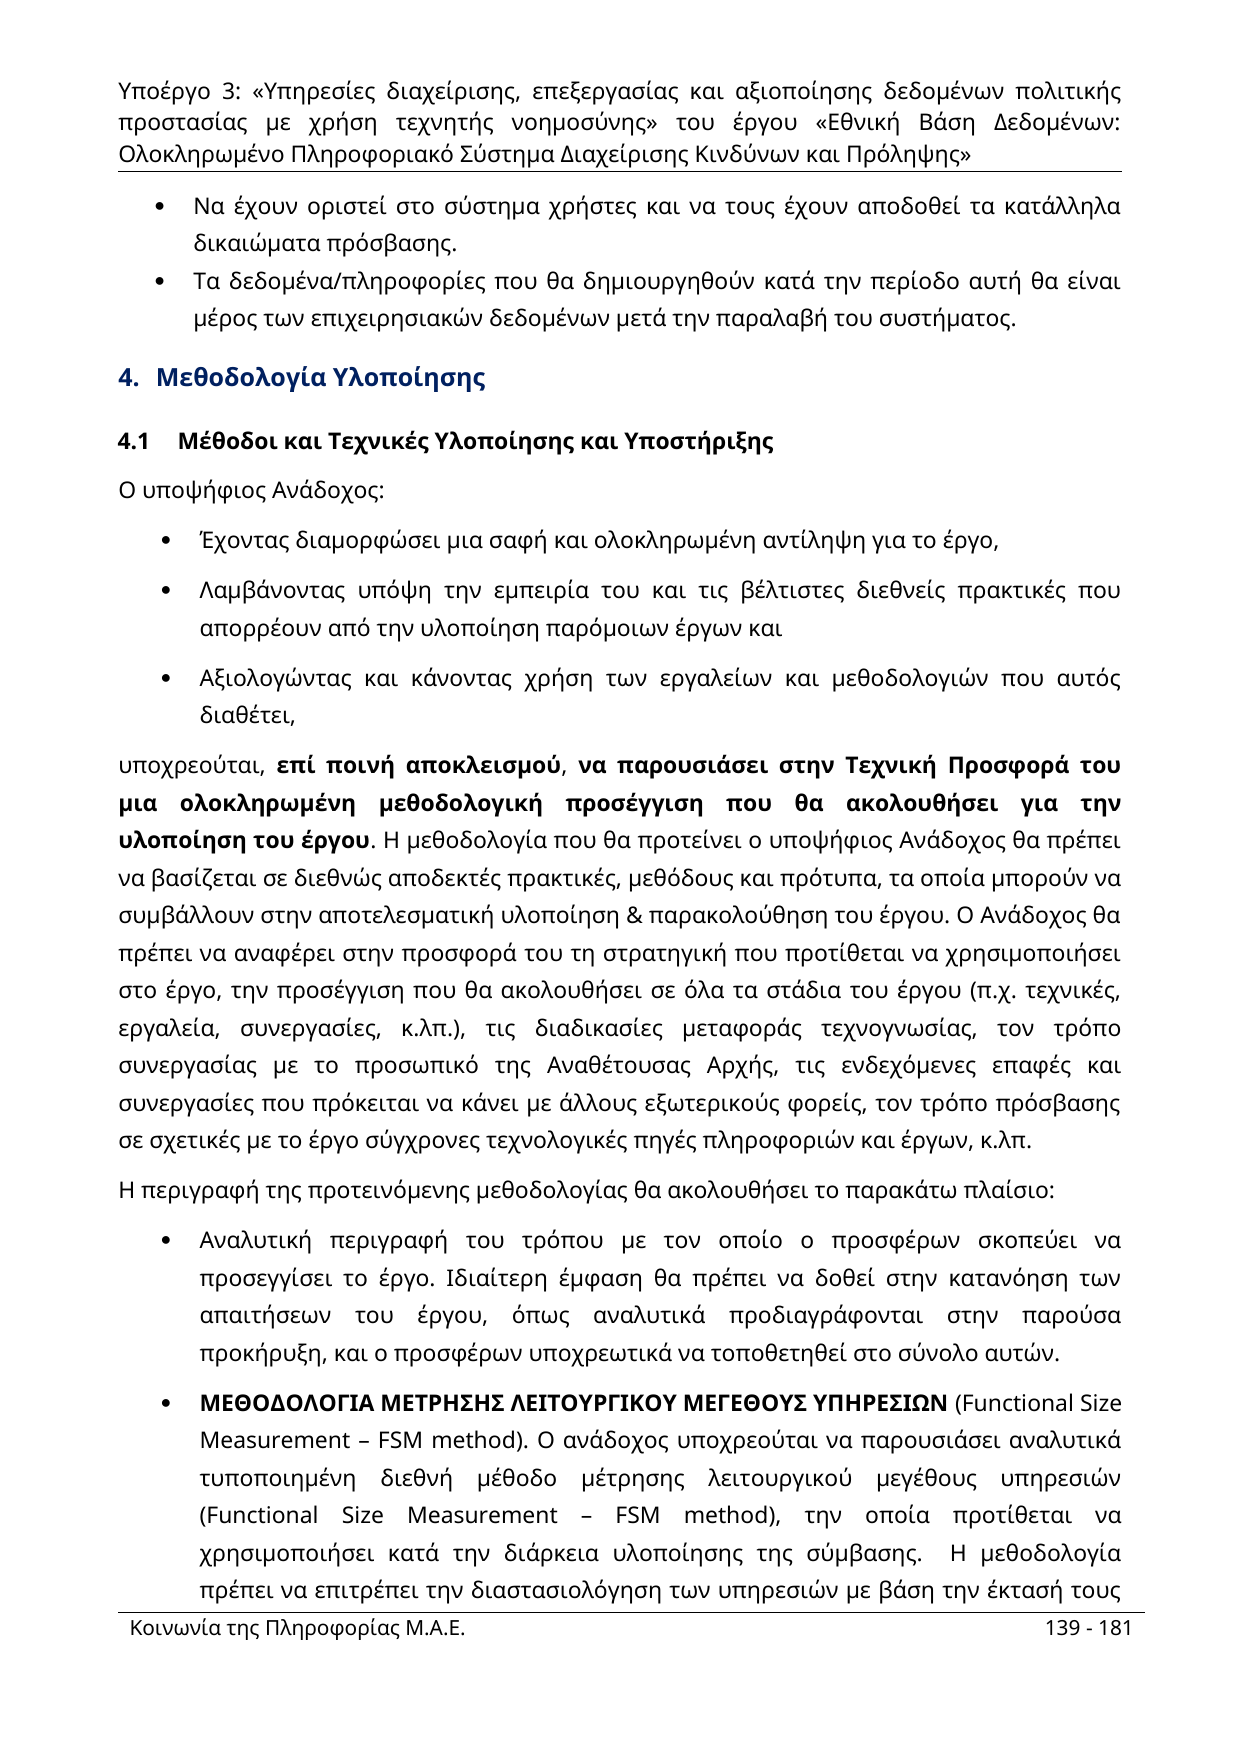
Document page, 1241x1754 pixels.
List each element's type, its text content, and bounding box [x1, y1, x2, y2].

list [162, 1381, 1122, 1606]
list Λαμβάνοντας υπόψη την εμπειρία του και τις βέλτιστες διεθνείς πρακτικές που απορρέουν από την υλοποίηση παρόμοιων έργων και [162, 569, 1122, 644]
text Η περιγραφή της προτεινόμενης μεθοδολογίας θα ακολουθήσει το παρακάτω πλαίσιο: [118, 1169, 1122, 1206]
text Μεθοδολογία Υλοποίησης [118, 359, 1122, 393]
list Να έχουν οριστεί στο σύστημα χρήστες και να τους έχουν αποδοθεί τα κατάλληλα δικαιώματα πρόσβασης. [156, 184, 1122, 259]
list Μέθοδοι και Τεχνικές Υλοποίησης και Υποστήριξης [117, 425, 1122, 456]
list Τα δεδομένα/πληροφορίες που θα δημιουργηθούν κατά την περίοδο αυτή θα είναι μέρος των επιχειρησιακών δεδομένων μετά την παραλαβή του συστήματος. [156, 259, 1122, 334]
list Έχοντας διαμορφώσει μια σαφή και ολοκληρωμένη αντίληψη για το έργο, [162, 519, 1122, 556]
text υποχρεούται, επί ποινή αποκλεισμού, να παρουσιάσει στην Τεχνική Προσφορά του μια ολοκληρωμένη μεθοδολογική προσέγγιση που θα ακολουθήσει για την υλοποίηση του έργου. Η μεθοδολογία που θα προτείνει ο υποψήφιος Ανάδοχος θα πρέπει να βασίζεται σε διεθνώς αποδεκτές πρακτικές, μεθόδους και πρότυπα, τα οποία μπορούν να συμβάλλουν στην αποτελεσματική υλοποίηση & παρακολούθηση του έργου. Ο Ανάδοχος θα πρέπει να αναφέρει στην προσφορά του τη στρατηγική που προτίθεται να χρησιμοποιήσει στο έργο, την προσέγγιση που θα ακολουθήσει σε όλα τα στάδια του έργου (π.χ. τεχνικές, εργαλεία, συνεργασίες, κ.λπ.), τις διαδικασίες μεταφοράς τεχνογνωσίας, τον τρόπο συνεργασίας με το προσωπικό της Αναθέτουσας Αρχής, τις ενδεχόμενες επαφές και συνεργασίες που πρόκειται να κάνει με άλλους εξωτερικούς φορείς, τον τρόπο πρόσβασης σε σχετικές με το έργο σύγχρονες τεχνολογικές πηγές πληροφοριών και έργων, κ.λπ. [118, 744, 1122, 1156]
list Αξιολογώντας και κάνοντας χρήση των εργαλείων και μεθοδολογιών που αυτός διαθέτει, [162, 656, 1122, 731]
list Αναλυτική περιγραφή του τρόπου με τον οποίο ο προσφέρων σκοπεύει να προσεγγίσει το έργο. Ιδιαίτερη έμφαση θα πρέπει να δοθεί στην κατανόηση των απαιτήσεων του έργου, όπως αναλυτικά προδιαγράφονται στην παρούσα προκήρυξη, και ο προσφέρων υποχρεωτικά να τοποθετηθεί στο σύνολο αυτών. [162, 1219, 1122, 1369]
text Ο υποψήφιος Ανάδοχος: [118, 469, 1122, 506]
